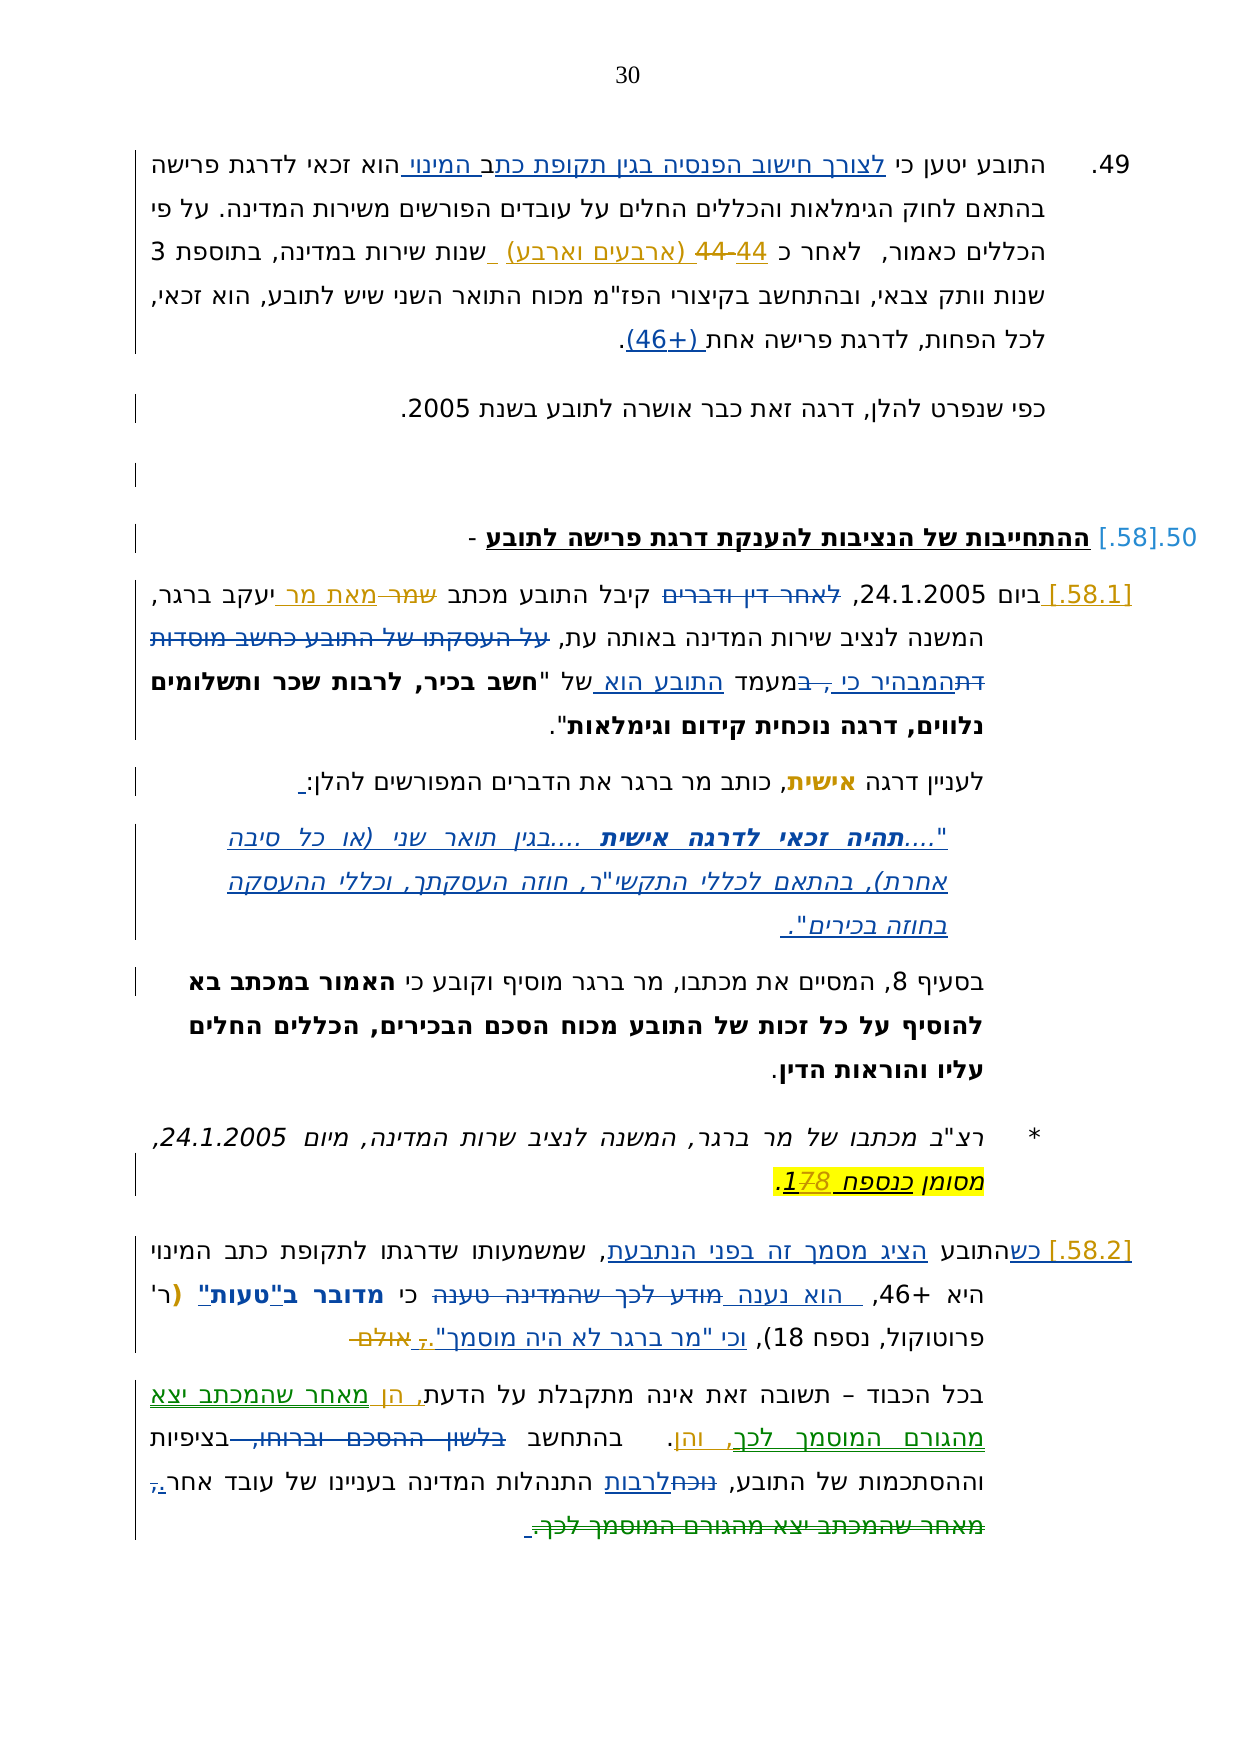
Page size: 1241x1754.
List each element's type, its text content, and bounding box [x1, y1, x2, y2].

list ביום 24.1.2005, קיבל התובע מכתב יעקב ברגר, המשנה לנציב שירות המדינה באותה עת, מעמד של "חשב בכיר, לרבות שכר ותשלומים נלווים, דרגה נוכחית קידום וגימלאות". [150, 580, 1041, 740]
list התובע יטען כי בהוא זכאי לדרגת פרישה בהתאם לחוק הגימלאות והכללים החלים על עובדים הפורשים משירות המדינה. על פי הכללים כאמור, לאחר כ שנות שירות במדינה, בתוספת 3 שנות וותק צבאי, ובהתחשב בקיצורי הפז"מ מכוח התואר השני שיש לתובע, הוא זכאי, לכל הפחות, לדרגת פרישה אחת. [150, 150, 1091, 354]
text לעניין דרגה אישית, כותב מר ברגר את הדברים המפורשים להלן: [187, 767, 985, 796]
list התובע , שמשמעותו שדרגתו לתקופת כתב המינוי היא +46, כי מדובר בטעות (ר' פרוטוקול, נספח 18), [150, 1236, 1041, 1353]
text כפי שנפרט להלן, דרגה זאת כבר אושרה לתובע בשנת 2005. [187, 394, 1046, 423]
list ההתחייבות של הנציבות להענקת דרגת פרישה לתובע - [150, 523, 1090, 553]
text בסעיף 8, המסיים את מכתבו, מר ברגר מוסיף וקובע כי האמור במכתב בא להוסיף על כל זכות של התובע מכוח הסכם הבכירים, הכללים החלים עליו והוראות הדין. [187, 967, 984, 1084]
text * רצ"ב מכתבו של מר ברגר, המשנה לנציב שרות המדינה, מיום 24.1.2005, מסומן כנספח 1. [150, 1123, 1041, 1196]
list בכל הכבוד – תשובה זאת אינה מתקבלת על הדעת בהתחשב בציפיות וההסתכמות של התובע, התנהלות המדינה בעניינו של עובד אחר [150, 1380, 985, 1540]
